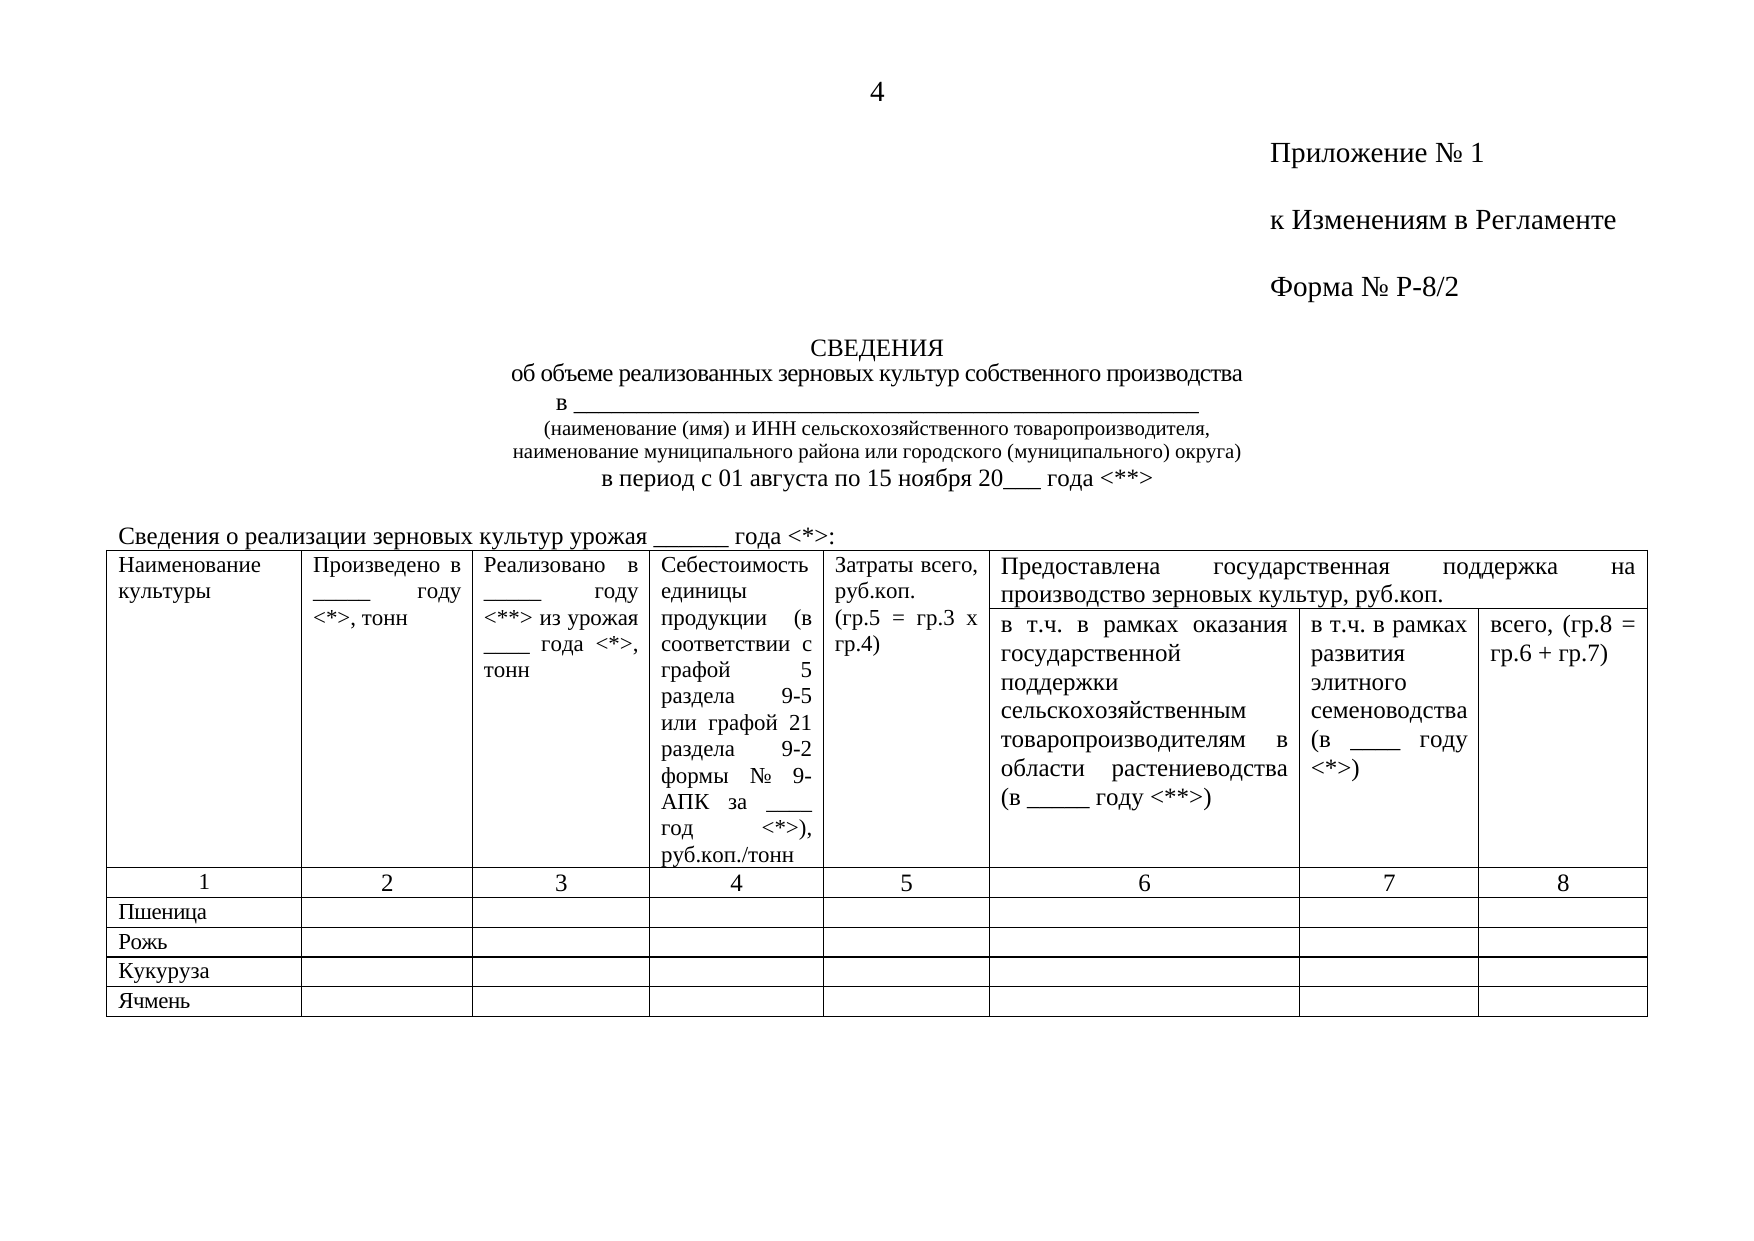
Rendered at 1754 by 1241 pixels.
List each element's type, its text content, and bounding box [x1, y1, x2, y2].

table_cell Ячмень [107, 987, 301, 1016]
text (наименование (имя) и ИНН сельскохозяйственного товаропроизводителя, [118, 415, 1636, 439]
table_cell 4 [650, 868, 823, 897]
table_header Себестоимость единицы продукции (в соответствии с графой 5 раздела 9-5 или графой 21 раздела 9-2 формы № 9-АПК за ____ год <*>), руб.коп./тонн [650, 551, 823, 867]
table_cell [990, 958, 1299, 986]
table_cell в т.ч. в рамках оказания государственной поддержки сельскохозяйственным товаропроизводителям в области растениеводства (в _____ году <**>) [990, 609, 1299, 867]
text в период с 01 августа по 15 ноября 20___ года <**> [118, 463, 1636, 492]
table_cell [650, 958, 823, 986]
table_cell [1479, 987, 1647, 1016]
table_cell [473, 898, 649, 927]
table_cell [473, 987, 649, 1016]
table_cell всего, (гр.8 = гр.6 + гр.7) [1479, 609, 1647, 867]
text Форма № Р-8/2 [1270, 269, 1636, 303]
table_cell в т.ч. в рамках развития элитного семеноводства (в ____ году <*>) [1300, 609, 1478, 867]
table_cell [650, 987, 823, 1016]
table_cell [1479, 958, 1647, 986]
text наименование муниципального района или городского (муниципального) округа) [118, 439, 1636, 463]
table_cell [990, 928, 1299, 956]
table_cell [824, 928, 989, 956]
table_cell 6 [990, 868, 1299, 897]
table_cell [824, 898, 989, 927]
table_cell [650, 928, 823, 956]
table_cell 1 [107, 868, 301, 897]
table_cell [1479, 928, 1647, 956]
text в __________________________________________________ [118, 387, 1636, 415]
text Приложение № 1 [1270, 135, 1636, 169]
table_cell [1479, 898, 1647, 927]
table_cell [990, 987, 1299, 1016]
table_header Предоставлена государственная поддержка на производство зерновых культур, руб.коп. [990, 551, 1647, 608]
table_cell [473, 958, 649, 986]
table_header Произведено в _____ году <*>, тонн [302, 551, 472, 867]
table_cell 2 [302, 868, 472, 897]
table_cell Пшеница [107, 898, 301, 927]
table_cell [1300, 987, 1478, 1016]
table_cell [473, 928, 649, 956]
table_cell 7 [1300, 868, 1478, 897]
table_cell [1300, 928, 1478, 956]
table_cell [302, 987, 472, 1016]
table_cell [302, 898, 472, 927]
text об объеме реализованных зерновых культур собственного производства [118, 362, 1636, 387]
table_header Затраты всего, руб.коп. (гр.5 = гр.3 х гр.4) [824, 551, 989, 867]
table_cell [990, 898, 1299, 927]
table_cell [302, 928, 472, 956]
table_header Реализовано в _____ году <**> из урожая ____ года <*>, тонн [473, 551, 649, 867]
table_cell [824, 987, 989, 1016]
table_cell [1300, 958, 1478, 986]
table_cell 3 [473, 868, 649, 897]
table_cell [302, 958, 472, 986]
text к Изменениям в Регламенте [1270, 202, 1636, 236]
table_header Наименование культуры [107, 551, 301, 867]
text СВЕДЕНИЯ [118, 337, 1636, 362]
table_cell 8 [1479, 868, 1647, 897]
table_cell [1300, 898, 1478, 927]
text Сведения о реализации зерновых культур урожая ______ года <*>: [118, 521, 1636, 550]
table_cell Кукуруза [107, 958, 301, 986]
table_cell 5 [824, 868, 989, 897]
table_cell [824, 958, 989, 986]
table_cell Рожь [107, 928, 301, 956]
table_cell [650, 898, 823, 927]
